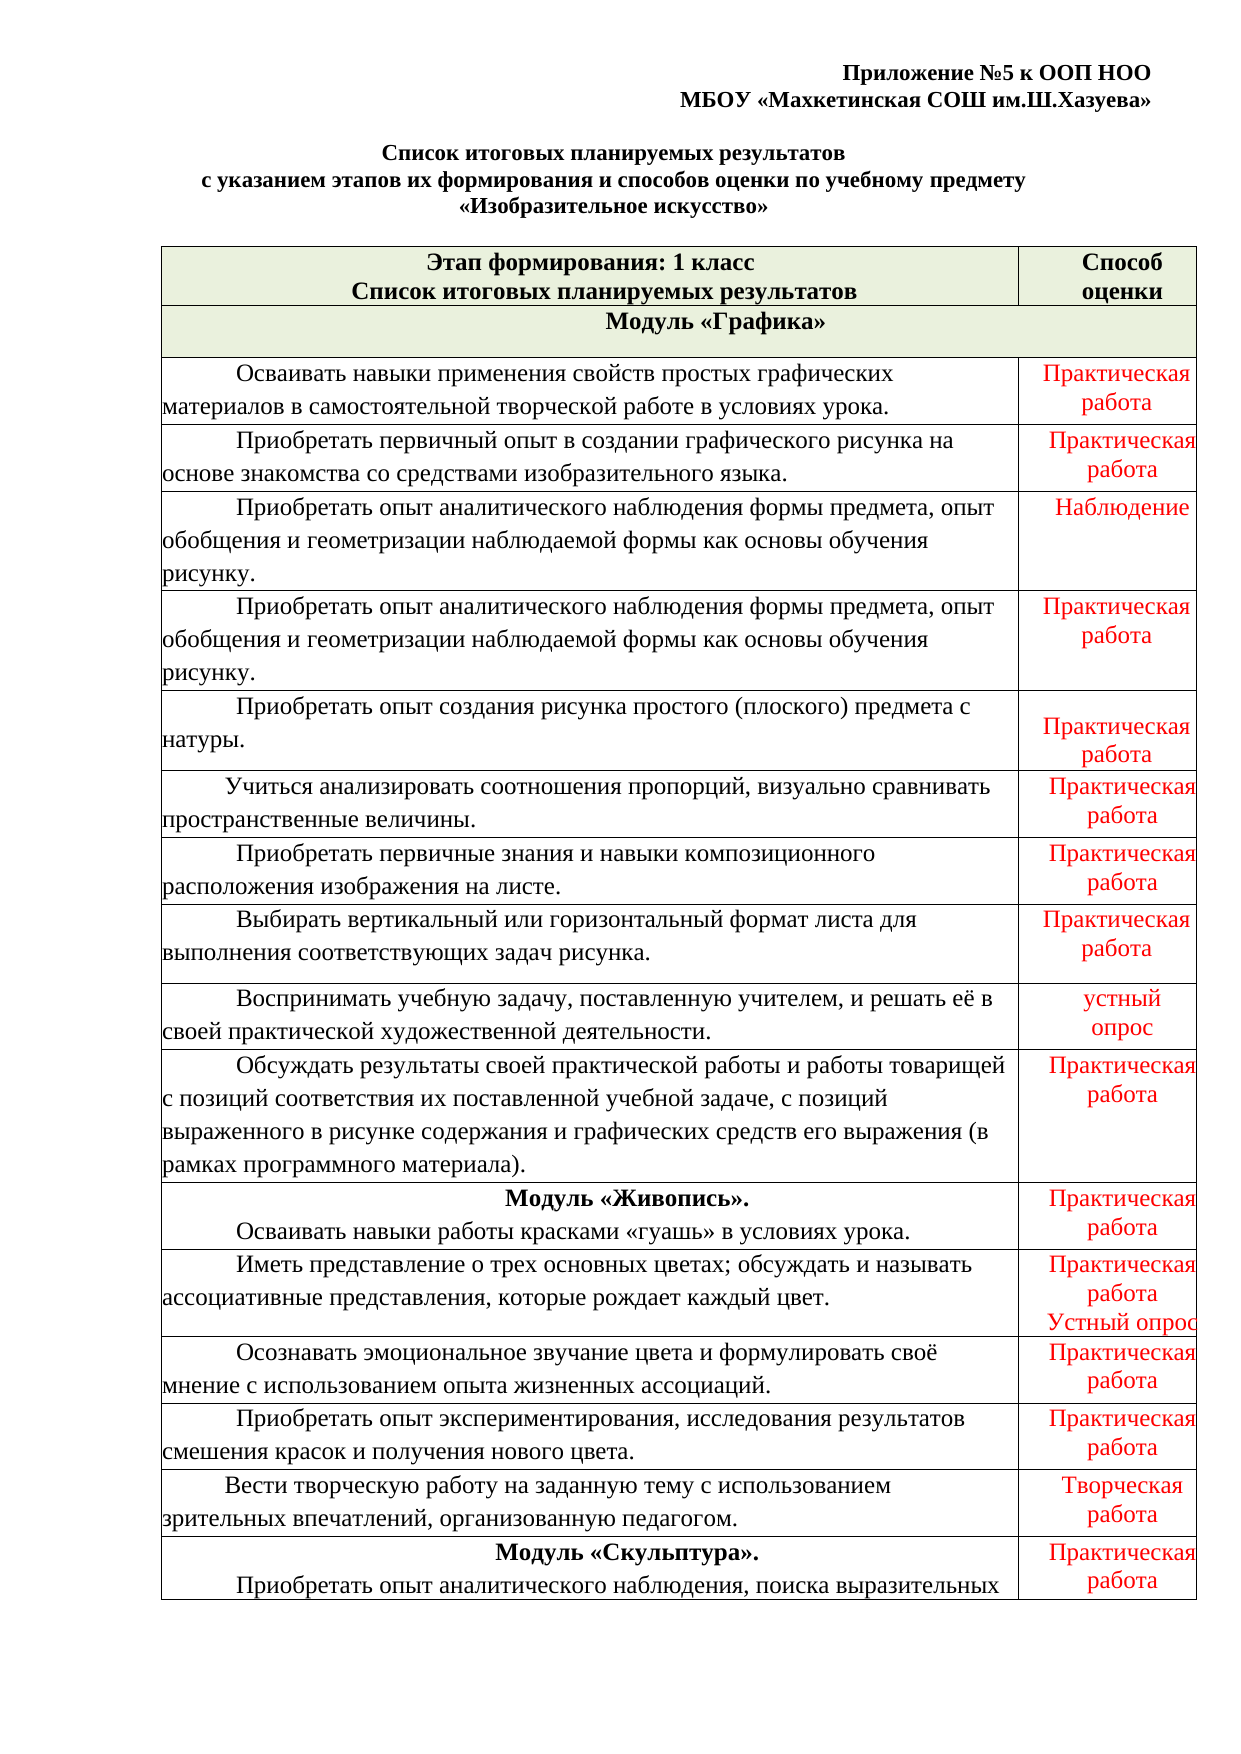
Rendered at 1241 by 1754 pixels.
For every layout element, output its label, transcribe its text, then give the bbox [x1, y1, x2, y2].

table_cell Учиться анализировать соотношения пропорций, визуально сравнивать пространственные величины. [162, 771, 1018, 837]
table_cell Выбирать вертикальный или горизонтальный формат листа для выполнения соответствующих задач рисунка. [162, 905, 1018, 982]
table_cell Практическая работа [1019, 425, 1196, 491]
table_cell Приобретать первичный опыт в создании графического рисунка на основе знакомства со средствами изобразительного языка. [162, 425, 1018, 491]
text с указанием этапов их формирования и способов оценки по учебному предмету [167, 166, 1060, 192]
table_cell Практическая работа [1019, 1404, 1196, 1469]
table_cell Приобретать опыт аналитического наблюдения формы предмета, опыт обобщения и геометризации наблюдаемой формы как основы обучения рисунку. [162, 591, 1018, 690]
table_cell Практическая работа [1019, 905, 1196, 982]
table_cell Обсуждать результаты своей практической работы и работы товарищей с позиций соответствия их поставленной учебной задаче, с позиций выраженного в рисунке содержания и графических средств его выражения (в рамках программного материала). [162, 1050, 1018, 1182]
table_cell Осознавать эмоциональное звучание цвета и формулировать своё мнение с использованием опыта жизненных ассоциаций. [162, 1337, 1018, 1402]
text Приложение №5 к ООП НОО [167, 59, 1152, 86]
table_cell устный опрос [1019, 984, 1196, 1049]
table_cell Практическая работа [1019, 691, 1196, 770]
table_cell Осваивать навыки применения свойств простых графических материалов в самостоятельной творческой работе в условиях урока. [162, 358, 1018, 424]
table_cell Практическая работа [1019, 358, 1196, 424]
table_cell Приобретать опыт аналитического наблюдения формы предмета, опыт обобщения и геометризации наблюдаемой формы как основы обучения рисунку. [162, 492, 1018, 590]
table_cell Практическая работа [1019, 838, 1196, 903]
table_cell Практическая работа [1019, 771, 1196, 837]
table_cell Модуль «Живопись». Осваивать навыки работы красками «гуашь» в условиях урока. [162, 1183, 1018, 1248]
table_cell Вести творческую работу на заданную тему с использованием зрительных впечатлений, организованную педагогом. [162, 1470, 1018, 1536]
text «Изобразительное искусство» [167, 193, 1060, 219]
table_cell Приобретать опыт экспериментирования, исследования результатов смешения красок и получения нового цвета. [162, 1404, 1018, 1469]
table_cell Практическая работа [1019, 1050, 1196, 1182]
table_cell Иметь представление о трех основных цветах; обсуждать и называть ассоциативные представления, которые рождает каждый цвет. [162, 1250, 1018, 1336]
table_cell Практическая работа [1019, 1337, 1196, 1402]
table_cell Практическая работа [1019, 1537, 1196, 1598]
table_cell Приобретать первичные знания и навыки композиционного расположения изображения на листе. [162, 838, 1018, 903]
table_cell Практическая работа [1019, 591, 1196, 690]
text Список итоговых планируемых результатов [167, 139, 1060, 165]
table_cell Приобретать опыт создания рисунка простого (плоского) предмета с натуры. [162, 691, 1018, 770]
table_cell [162, 1537, 1018, 1598]
table_cell Практическая работа Устный опрос [1019, 1250, 1196, 1336]
table_cell Практическая работа [1019, 1183, 1196, 1248]
table_header Способ оценки [1019, 247, 1196, 305]
table_cell Модуль «Графика» [162, 306, 1196, 357]
table_cell Воспринимать учебную задачу, поставленную учителем, и решать её в своей практической художественной деятельности. [162, 984, 1018, 1049]
table_cell Творческая работа [1019, 1470, 1196, 1536]
table_header Этап формирования: 1 класс Список итоговых планируемых результатов [162, 247, 1018, 305]
table_cell Наблюдение [1019, 492, 1196, 590]
text МБОУ «Махкетинская СОШ им.Ш.Хазуева» [204, 86, 1152, 112]
